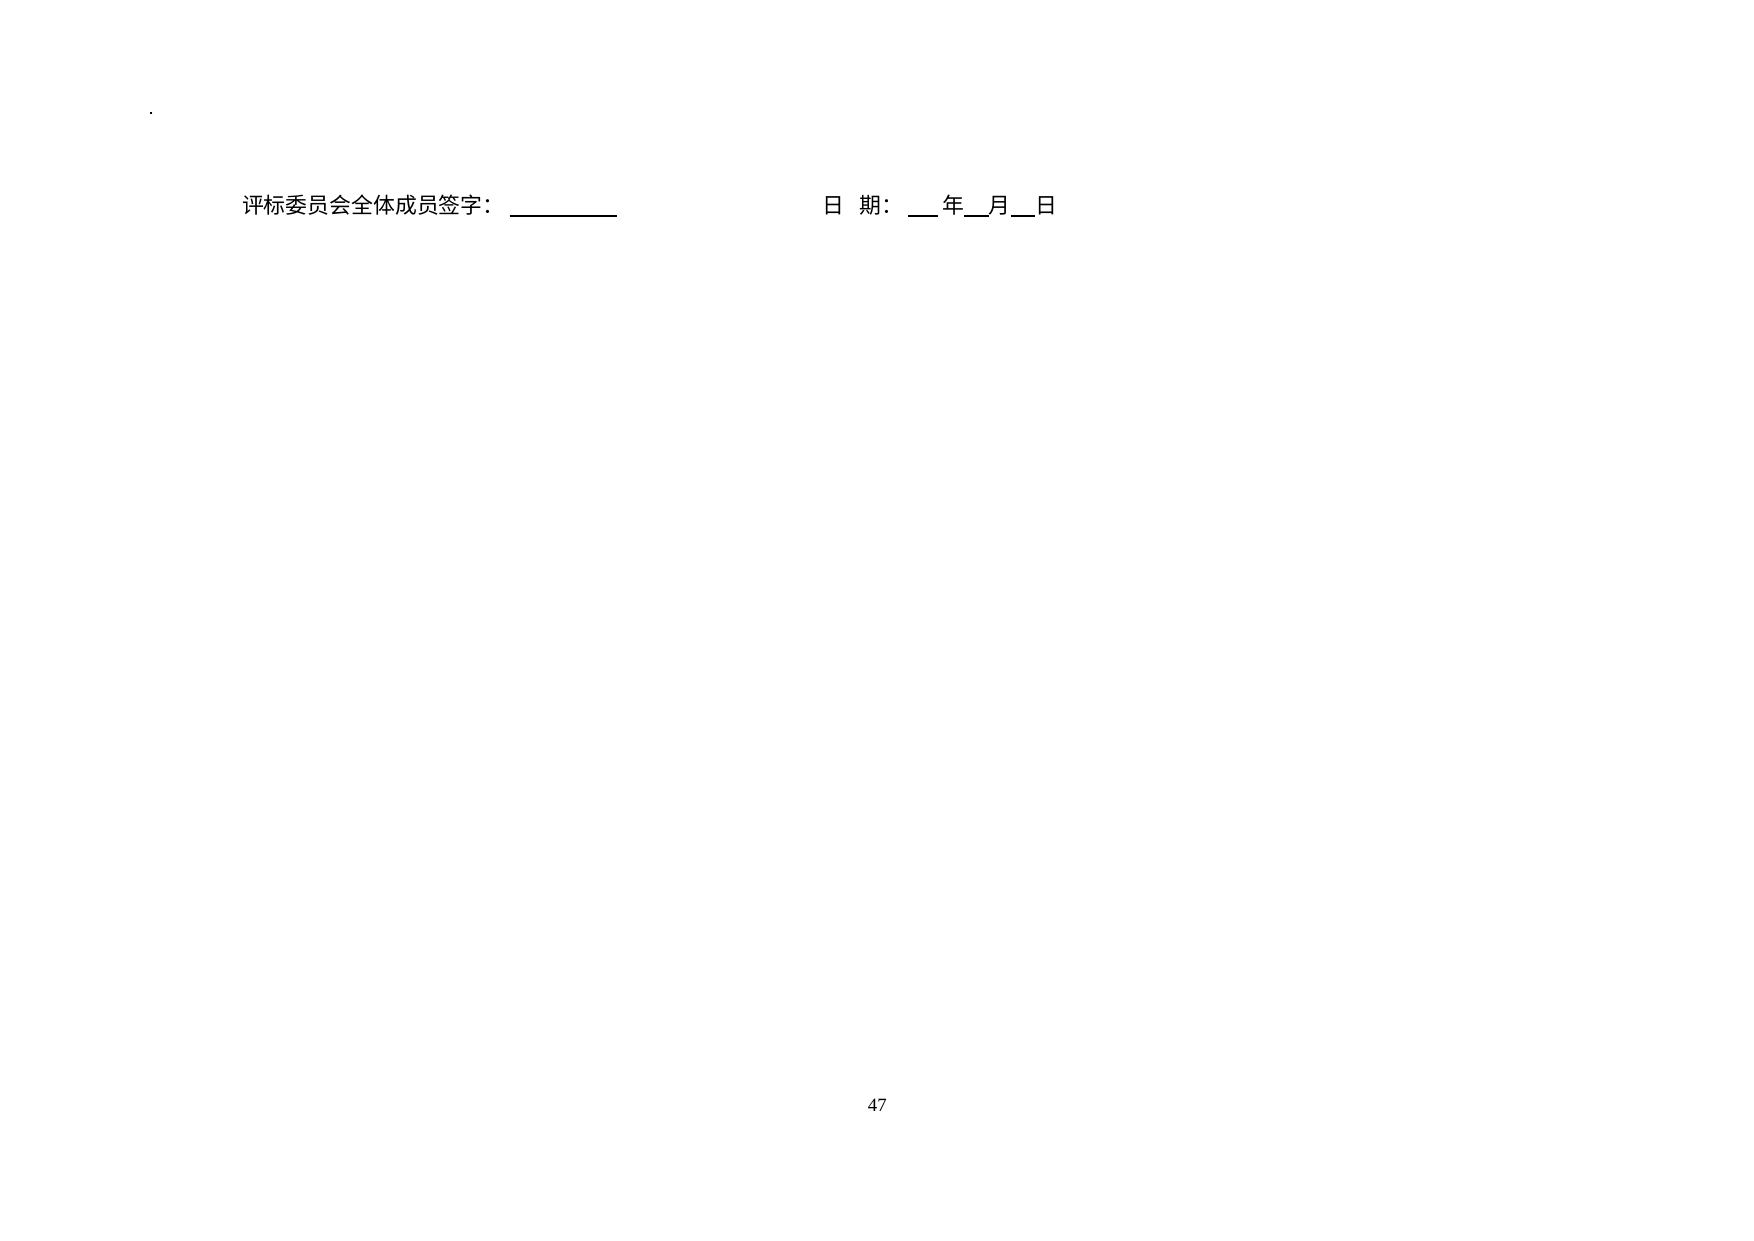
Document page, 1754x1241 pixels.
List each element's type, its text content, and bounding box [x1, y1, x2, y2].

text 评标委员会全体成员签字： 日 期： 年 月 日 [209, 188, 1604, 220]
